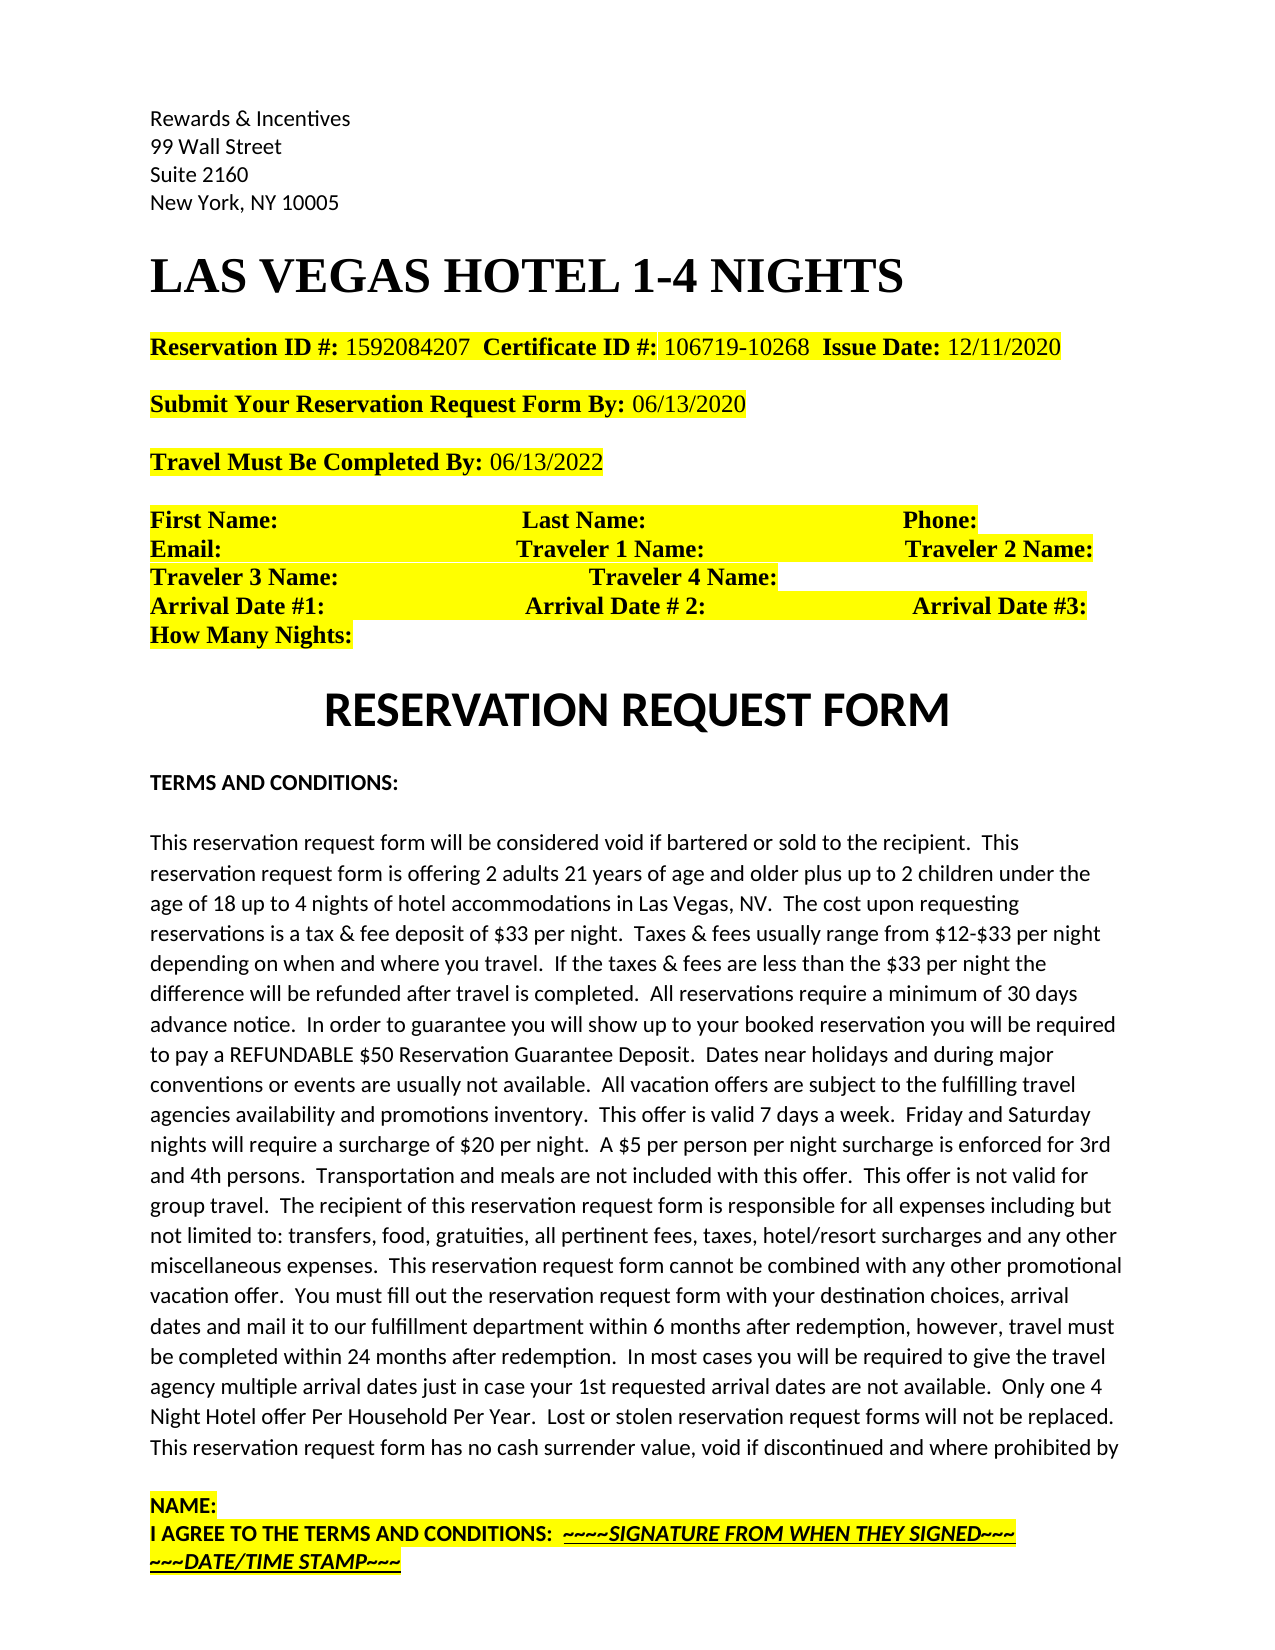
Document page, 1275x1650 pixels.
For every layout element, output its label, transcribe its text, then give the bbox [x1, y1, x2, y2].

text RESERVATION REQUEST FORM [150, 678, 1125, 739]
text TERMS AND CONDITIONS: This reservation request form will be considered void if bartered or sold to the recipient. This reservation request form is offering 2 adults 21 years of age and older plus up to 2 children under the age of 18 up to 4 nights of hotel accommodations in Las Vegas, NV. The cost upon requesting reservations is a tax & fee deposit of $33 per night. Taxes & fees usually range from $12-$33 per night depending on when and where you travel. If the taxes & fees are less than the $33 per night the difference will be refunded after travel is completed. All reservations require a minimum of 30 days advance notice. In order to guarantee you will show up to your booked reservation you will be required to pay a REFUNDABLE $50 Reservation Guarantee Deposit. Dates near holidays and during major conventions or events are usually not available. All vacation offers are subject to the fulfilling travel agencies availability and promotions inventory. This offer is valid 7 days a week. Friday and Saturday nights will require a surcharge of $20 per night. A $5 per person per night surcharge is enforced for 3rd and 4th persons. Transportation and meals are not included with this offer. This offer is not valid for group travel. The recipient of this reservation request form is responsible for all expenses including but not limited to: transfers, food, gratuities, all pertinent fees, taxes, hotel/resort surcharges and any other miscellaneous expenses. This reservation request form cannot be combined with any other promotional vacation offer. You must fill out the reservation request form with your destination choices, arrival dates and mail it to our fulfillment department within 6 months after redemption, however, travel must be completed within 24 months after redemption. In most cases you will be required to give the travel agency multiple arrival dates just in case your 1st requested arrival dates are not available. Only one 4 Night Hotel offer Per Household Per Year. Lost or stolen reservation request forms will not be replaced. This reservation request form has no cash surrender value, void if discontinued and where prohibited by law. The terms of this offer are subject to change without notice. Do not rely upon representations other than what is printed on the certificate or this reservation request form. [150, 768, 1125, 1461]
